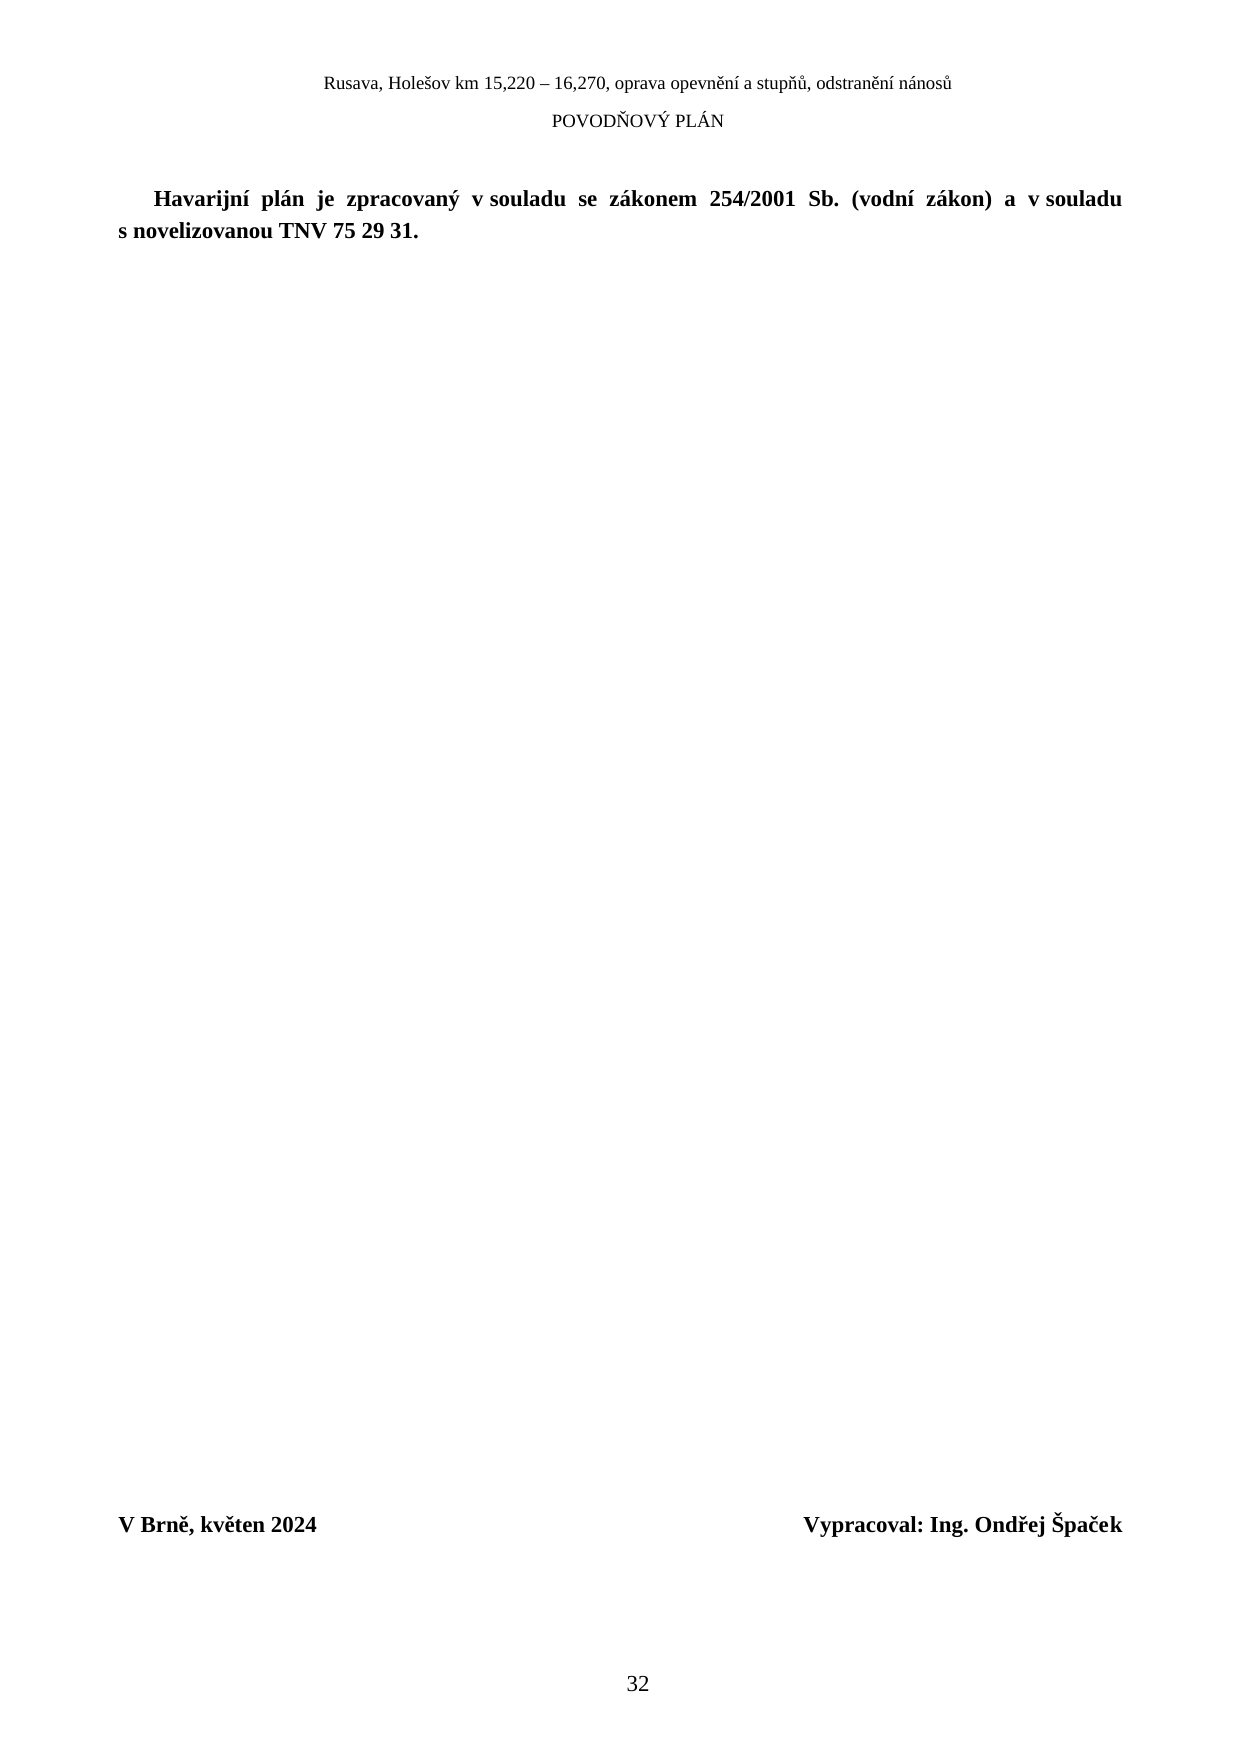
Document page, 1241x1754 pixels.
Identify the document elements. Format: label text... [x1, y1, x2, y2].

text Havarijní plán je zpracovaný v souladu se zákonem 254/2001 Sb. (vodní zákon) a v souladu s novelizovanou TNV 75 29 31. [118, 185, 1122, 243]
text V Brně, květen 2024 Vypracoval: Ing. Ondřej Špaček [118, 1511, 1122, 1537]
